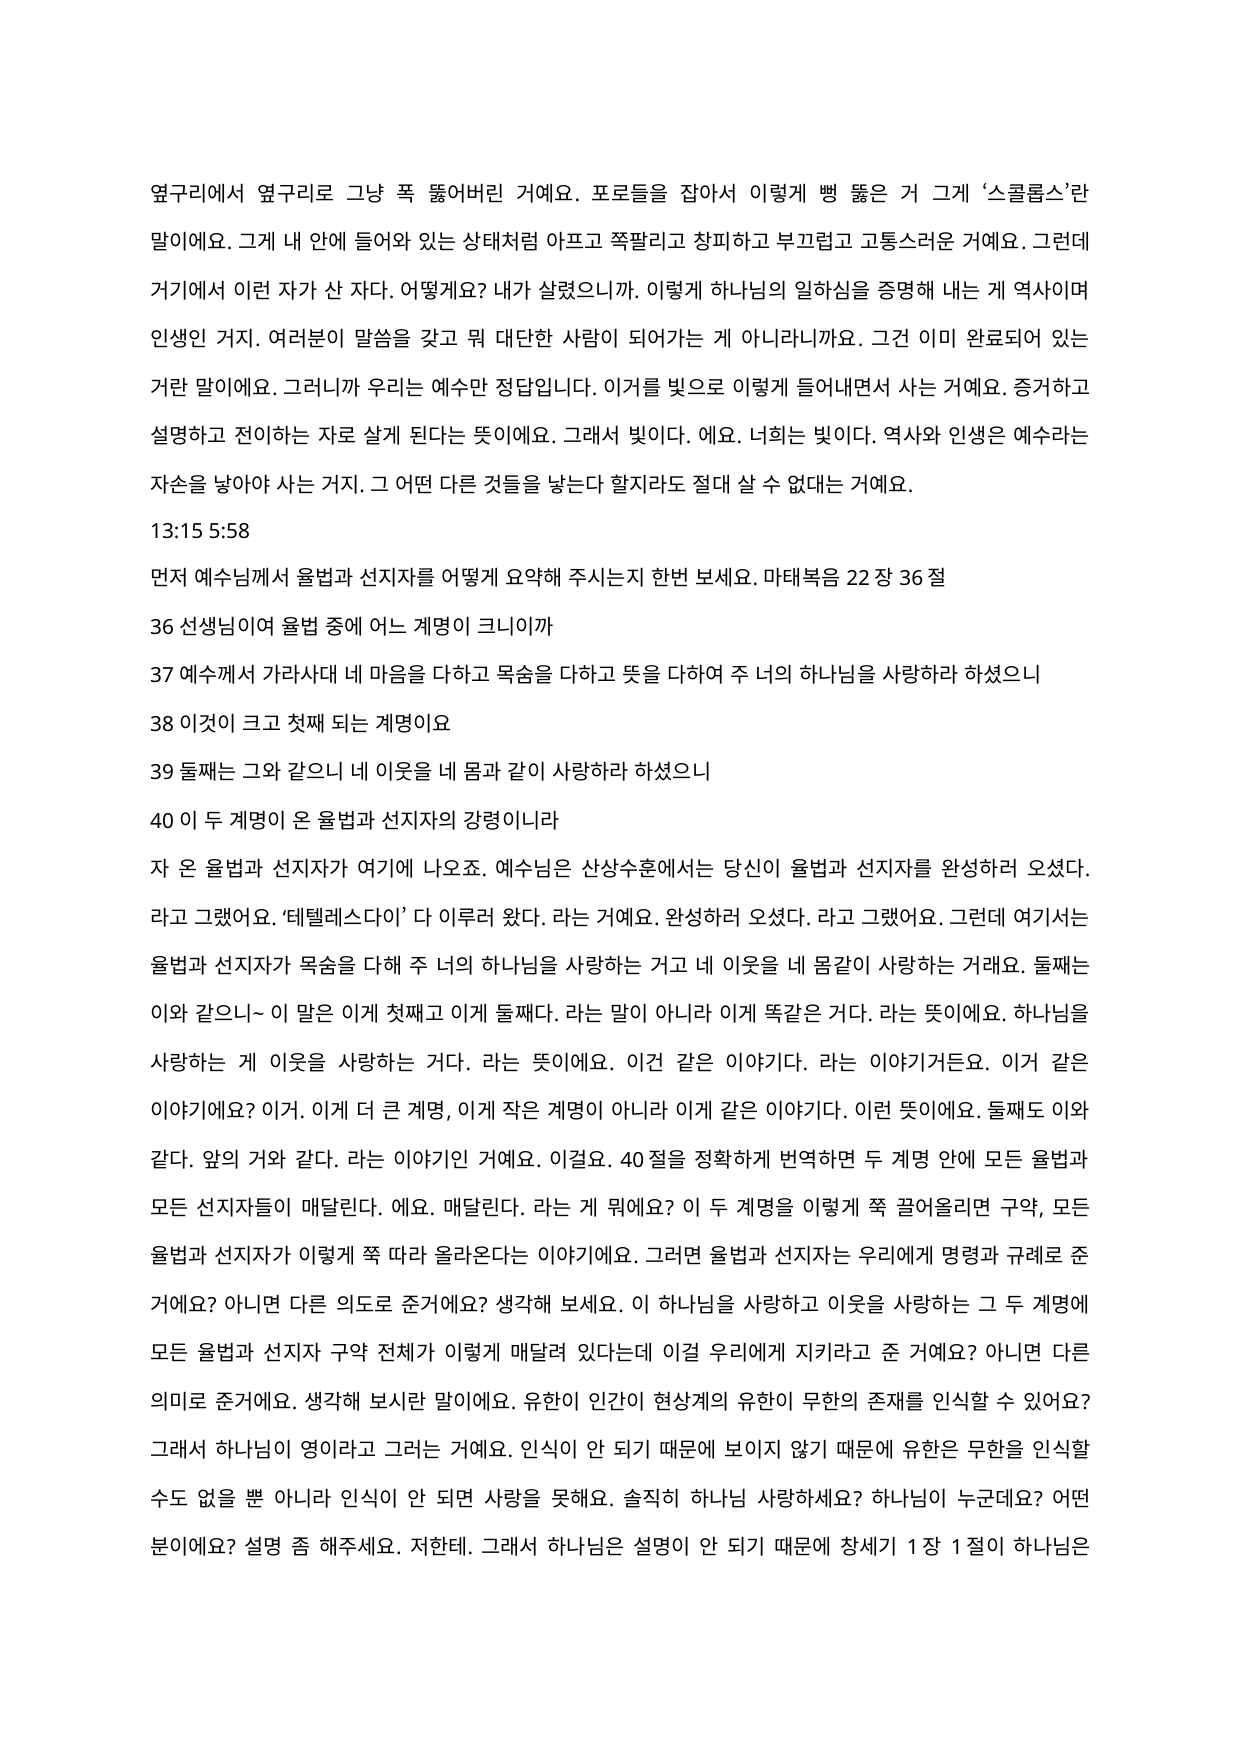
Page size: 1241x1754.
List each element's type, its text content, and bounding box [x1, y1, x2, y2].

text 38 이것이 크고 첫째 되는 계명이요 [150, 707, 1090, 737]
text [150, 852, 1090, 1561]
text 37 예수께서 가라사대 네 마음을 다하고 목숨을 다하고 뜻을 다하여 주 너의 하나님을 사랑하라 하셨으니 [150, 658, 1090, 689]
text 먼저 예수님께서 율법과 선지자를 어떻게 요약해 주시는지 한번 보세요. 마태복음 22장 36절 [150, 562, 1090, 592]
text 13:15 5:58 [150, 516, 1090, 545]
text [150, 177, 1090, 498]
text 39 둘째는 그와 같으니 네 이웃을 네 몸과 같이 사랑하라 하셨으니 [150, 755, 1090, 786]
text 36 선생님이여 율법 중에 어느 계명이 크니이까 [150, 610, 1090, 640]
text 40 이 두 계명이 온 율법과 선지자의 강령이니라 [150, 804, 1090, 834]
